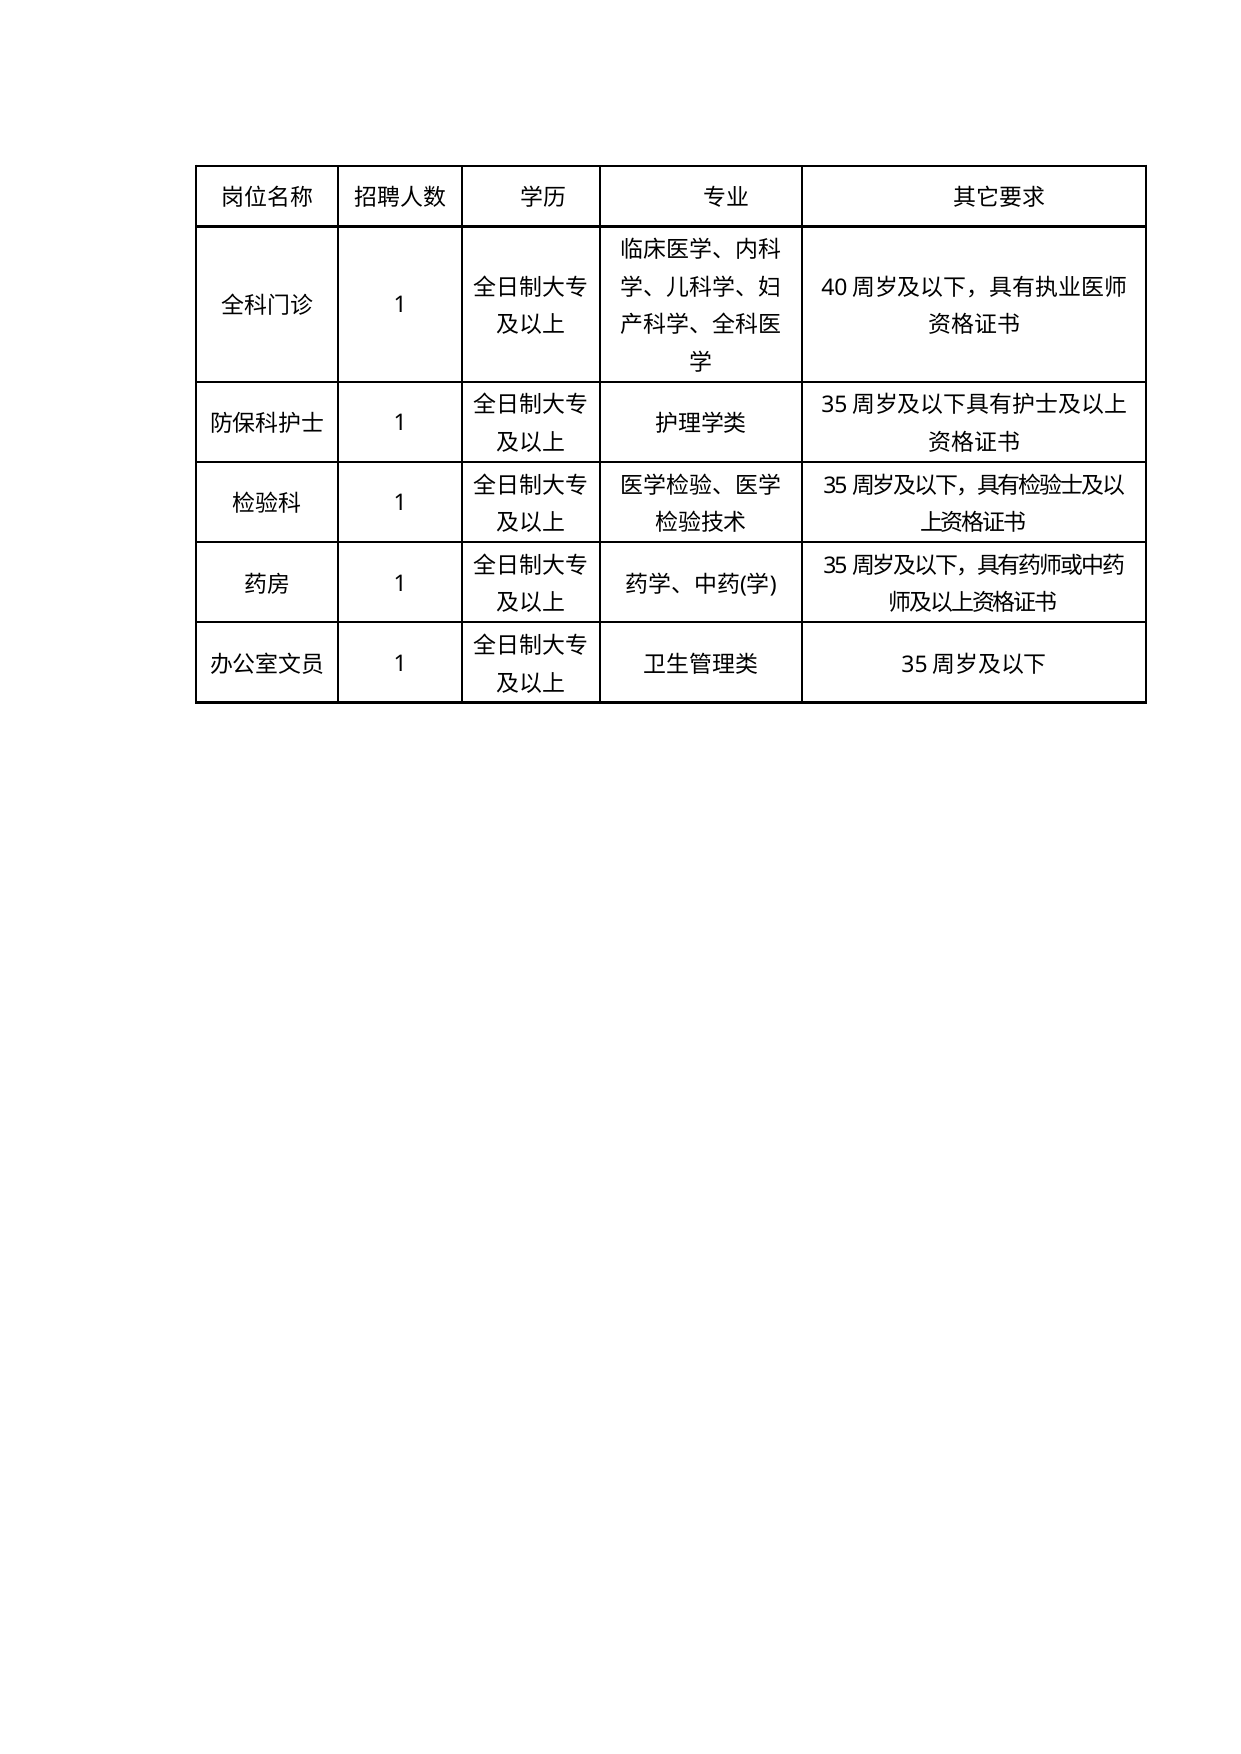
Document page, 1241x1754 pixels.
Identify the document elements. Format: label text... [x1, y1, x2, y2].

table_cell 全科门诊 [197, 228, 337, 381]
table_cell 护理学类 [601, 383, 801, 461]
table_cell 全日制大专及以上 [463, 463, 599, 541]
table_cell 防保科护士 [197, 383, 337, 461]
table_cell 1 [339, 228, 461, 381]
table_header 学历 [463, 167, 599, 225]
table_header 专业 [601, 167, 801, 225]
table_cell 35周岁及以下，具有药师或中药师及以上资格证书 [803, 543, 1145, 621]
table_cell 药房 [197, 543, 337, 621]
table_header 岗位名称 [197, 167, 337, 225]
table_cell 全日制大专及以上 [463, 228, 599, 381]
table_cell 40周岁及以下，具有执业医师资格证书 [803, 228, 1145, 381]
table_cell 1 [339, 463, 461, 541]
table_cell 检验科 [197, 463, 337, 541]
table_cell 1 [339, 383, 461, 461]
table_cell 35周岁及以下，具有检验士及以上资格证书 [803, 463, 1145, 541]
table_cell 1 [339, 623, 461, 701]
table_cell 全日制大专及以上 [463, 383, 599, 461]
table_cell 35周岁及以下具有护士及以上资格证书 [803, 383, 1145, 461]
table_cell 临床医学、内科学、儿科学、妇产科学、全科医学 [601, 228, 801, 381]
table_cell 办公室文员 [197, 623, 337, 701]
table_cell 全日制大专及以上 [463, 543, 599, 621]
table_cell 全日制大专及以上 [463, 623, 599, 701]
table_cell 1 [339, 543, 461, 621]
table_cell 药学、中药(学) [601, 543, 801, 621]
table_header 其它要求 [803, 167, 1145, 225]
table_cell 35周岁及以下 [803, 623, 1145, 701]
table_header 招聘人数 [339, 167, 461, 225]
table_cell 医学检验、医学检验技术 [601, 463, 801, 541]
table_cell 卫生管理类 [601, 623, 801, 701]
